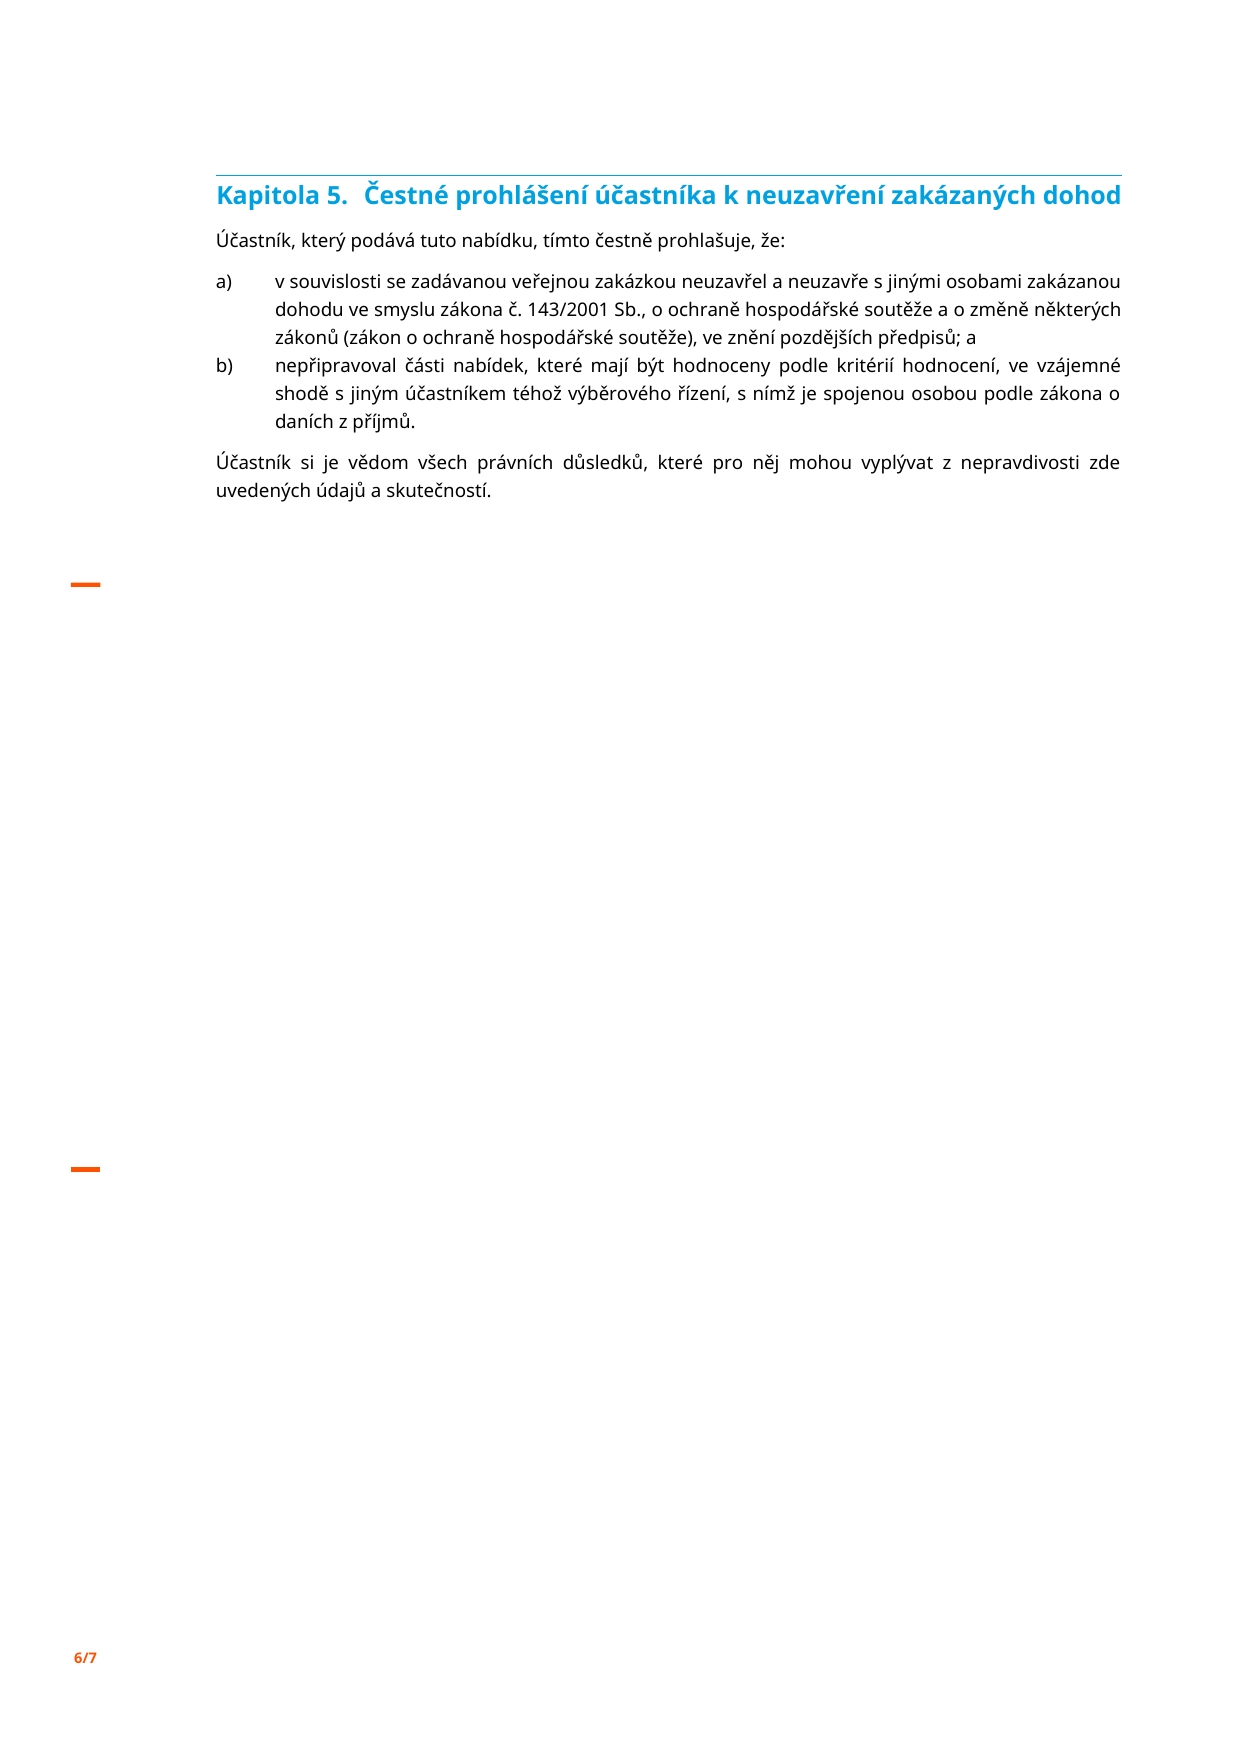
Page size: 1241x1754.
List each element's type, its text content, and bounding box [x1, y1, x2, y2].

subtitle Čestné prohlášení účastníka k neuzavření zakázaných dohod [216, 176, 1122, 212]
text Účastník si je vědom všech právních důsledků, které pro něj mohou vyplývat z nepravdivosti zde uvedených údajů a skutečností. [216, 449, 1122, 502]
list v souvislosti se zadávanou veřejnou zakázkou neuzavřel a neuzavře s jinými osobami zakázanou dohodu ve smyslu zákona č. 143/2001 Sb., o ochraně hospodářské soutěže a o změně některých zákonů (zákon o ochraně hospodářské soutěže), ve znění pozdějších předpisů; a [216, 268, 1122, 350]
text Účastník, který podává tuto nabídku, tímto čestně prohlašuje, že: [216, 228, 1122, 253]
list nepřipravoval části nabídek, které mají být hodnoceny podle kritérií hodnocení, ve vzájemné shodě s jiným účastníkem téhož výběrového řízení, s nímž je spojenou osobou podle zákona o daních z příjmů. [216, 352, 1122, 434]
